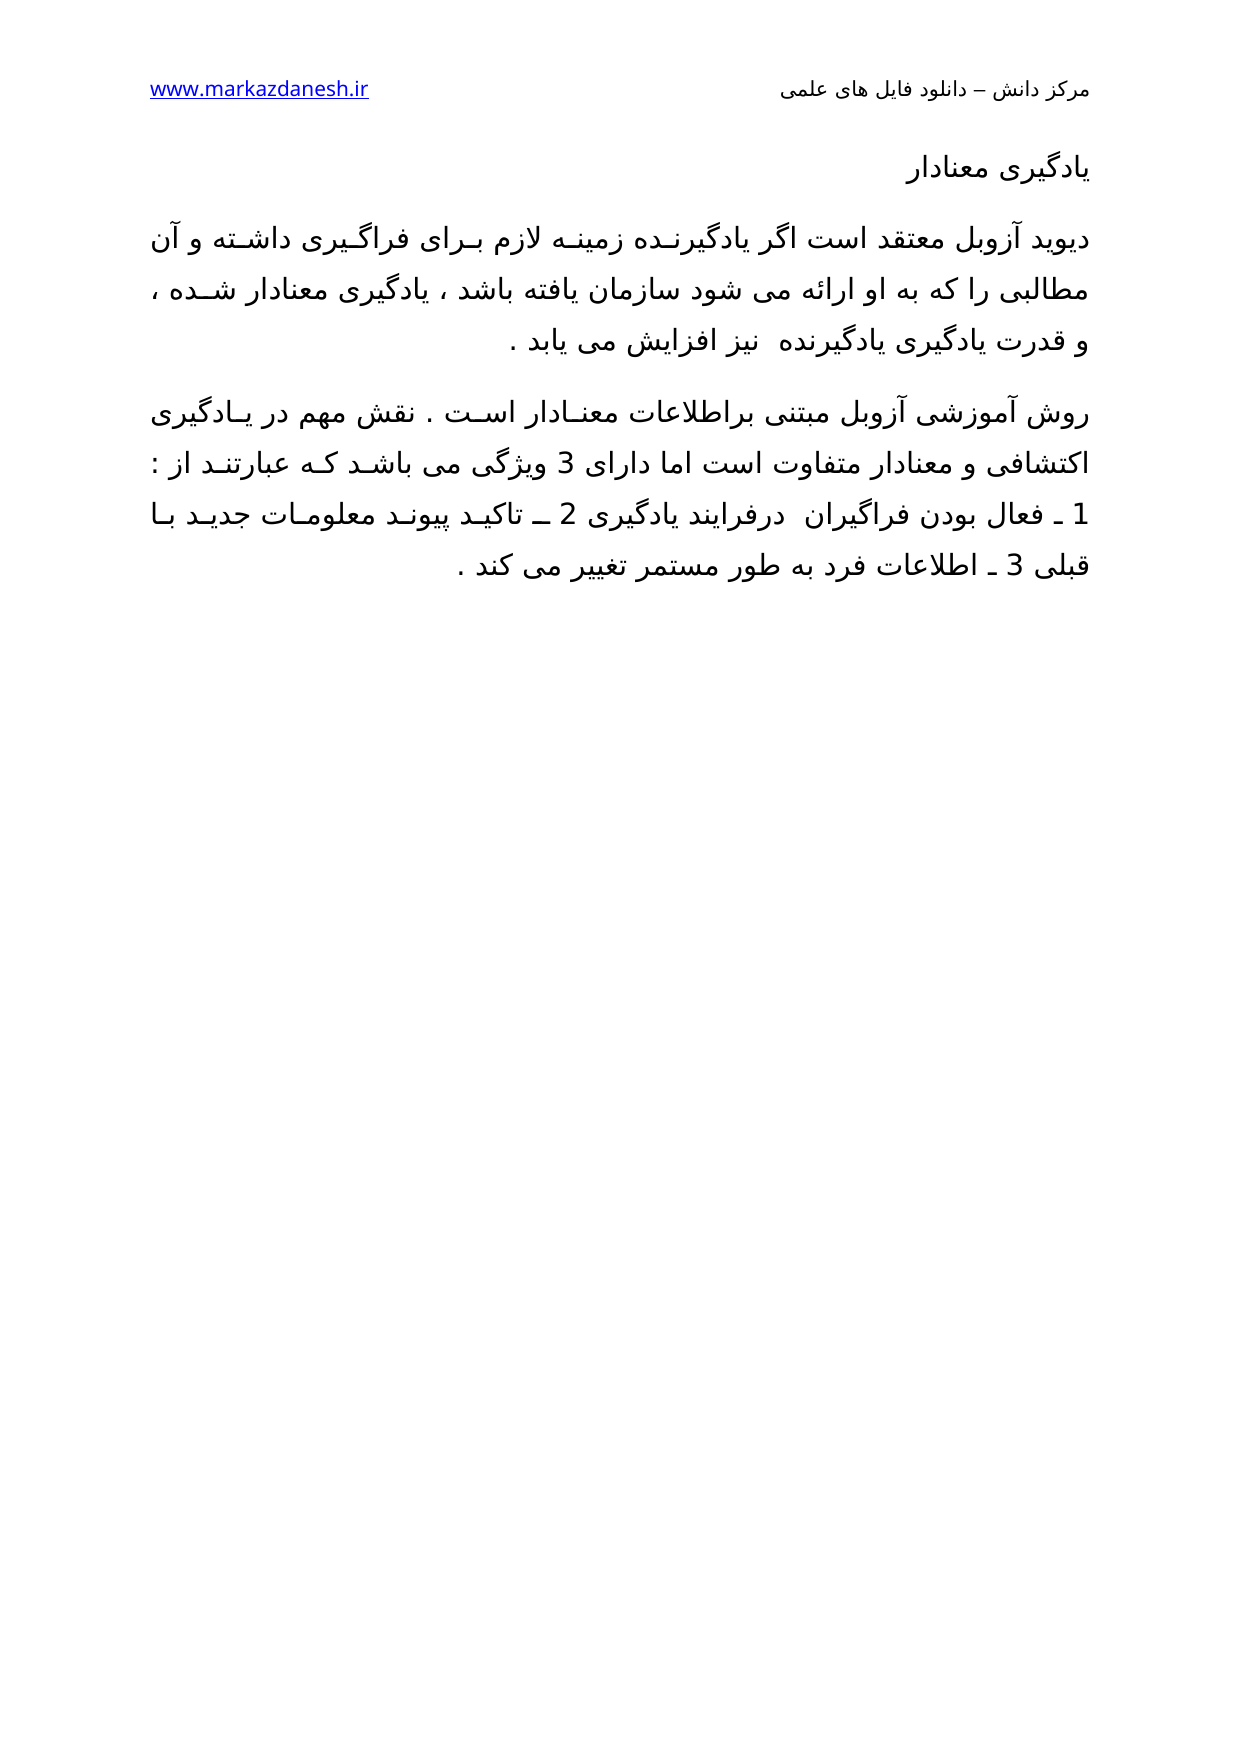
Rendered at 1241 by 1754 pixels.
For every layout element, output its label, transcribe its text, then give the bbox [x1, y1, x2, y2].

text روش آموزشی آزوبل مبتنی براطلاعات معنادار است . نقش مهم در یادگیری اکتشافی و معنادار متفاوت است اما دارای 3 ویژگی می باشد که عبارتند از : 1 ـ فعال بودن فراگیران درفرایند یادگیری 2 ـ تاکید پیوند معلومات جدید با قبلی 3 ـ اطلاعات فرد به طور مستمر تغییر می کند . [150, 395, 1090, 582]
text یادگیری معنادار [150, 150, 1090, 184]
text دیوید آزوبل معتقد است اگر یادگیرنده زمینه لازم برای فراگیری داشته و آن مطالبی را که به او ارائه می شود سازمان یافته باشد ، یادگیری معنادار شده ، و قدرت یادگیری یادگیرنده نیز افزایش می یابد . [150, 222, 1090, 358]
